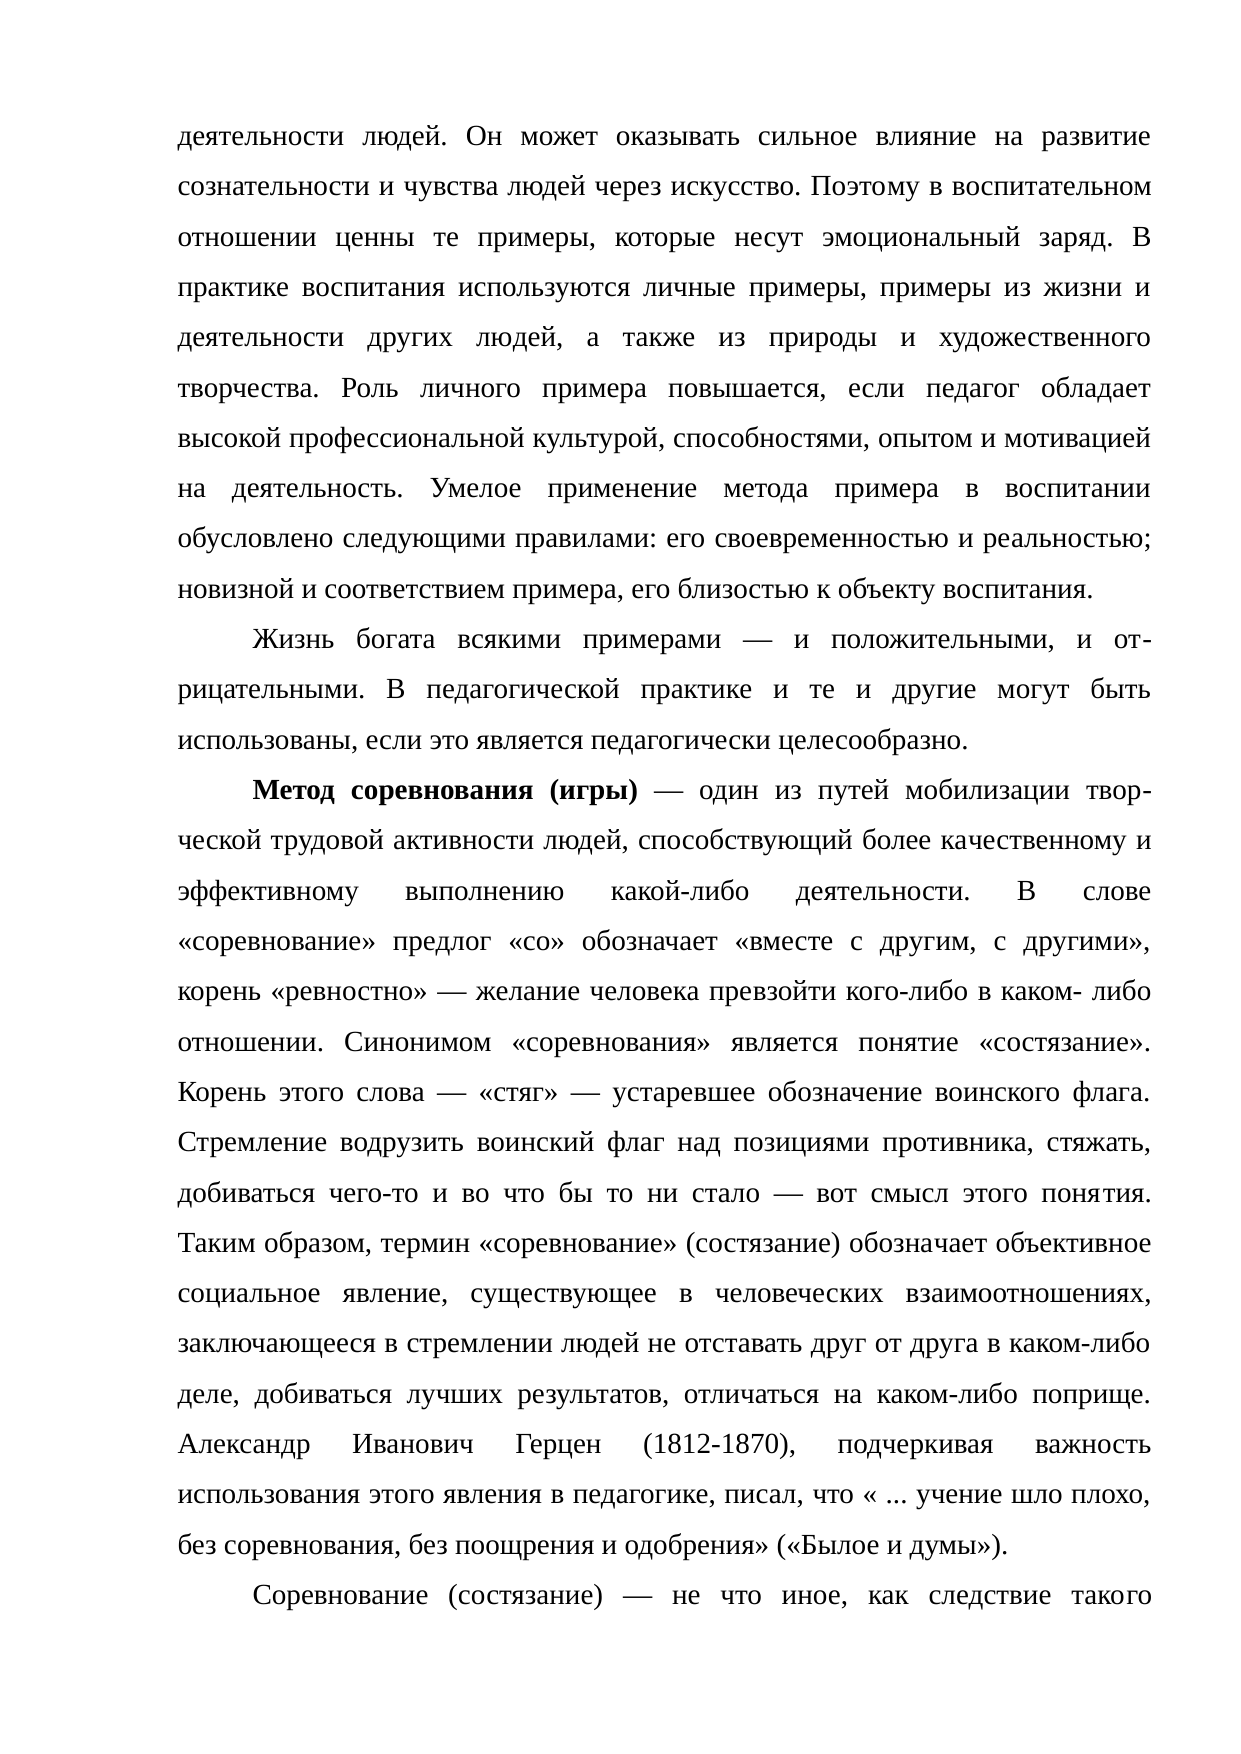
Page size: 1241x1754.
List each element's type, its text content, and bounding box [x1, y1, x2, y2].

text Метод соревнования (игры) — один из путей мобилизации творческой трудовой активности людей, способствующий более качественному и эффективному выполнению какой-либо деятельности. В слове «соревнование» предлог «со» обозначает «вместе с другим, с другими», корень «ревностно» — желание человека превзойти кого-либо в каком- либо отношении. Синонимом «соревнования» является понятие «состязание». Корень этого слова — «стяг» — устаревшее обозначение воинского флага. Стремление водрузить воинский флаг над позициями противника, стяжать, добиваться чего-то и во что бы то ни стало — вот смысл этого понятия. Таким образом, термин «соревнование» (состязание) обозначает объективное социальное явление, существующее в человеческих взаимоотношениях, заключающееся в стремлении людей не отставать друг от друга в каком-либо деле, добиваться лучших результатов, отличаться на каком-либо поприще. Александр Иванович Герцен (1812-1870), подчеркивая важность использования этого явления в педагогике, писал, что « ... учение шло плохо, без соревнования, без поощрения и одобрения» («Былое и думы»). [177, 772, 1152, 1560]
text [177, 118, 1152, 604]
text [177, 1577, 1152, 1611]
text Жизнь богата всякими примерами — и положительными, и отрицательными. В педагогической практике и те и другие могут быть использованы, если это является педагогически целесообразно. [177, 621, 1152, 755]
